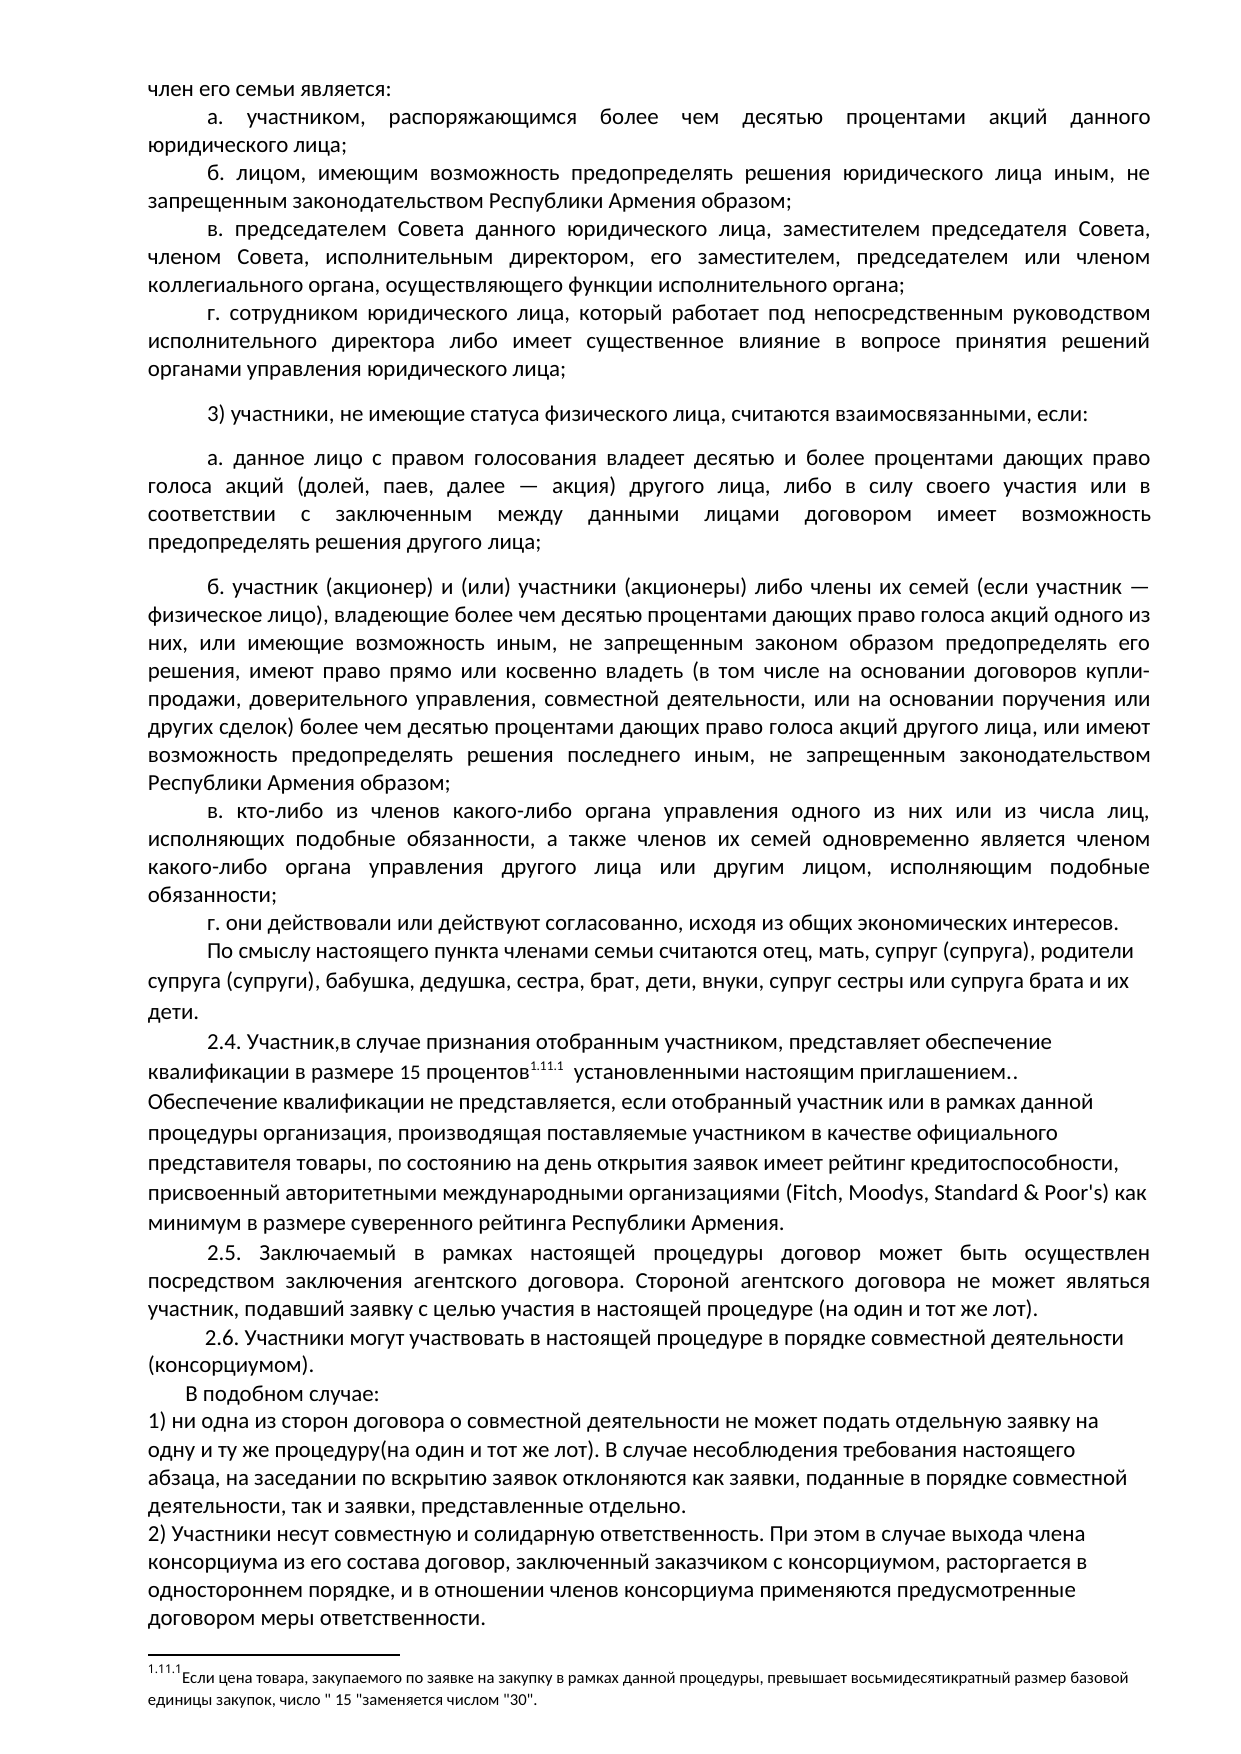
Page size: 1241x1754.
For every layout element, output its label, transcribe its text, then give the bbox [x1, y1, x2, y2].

text б. участник (акционер) и (или) участники (акционеры) либо члены их семей (если участник — физическое лицо), владеющие более чем десятью процентами дающих право голоса акций одного из них, или имеющие возможность иным, не запрещенным законом образом предопределять его решения, имеют право прямо или косвенно владеть (в том числе на основании договоров купли-продажи, доверительного управления, совместной деятельности, или на основании поручения или других сделок) более чем десятью процентами дающих право голоса акций другого лица, или имеют возможность предопределять решения последнего иным, не запрещенным законодательством Республики Армения образом; [148, 572, 1152, 796]
text 2.4. Участник,в случае признания отобранным участником, представляет обеспечение квалификации в размере 15 процентов1.1 установленными настоящим приглашением.. Обеспечение квалификации не представляется, если отобранный участник или в рамках данной процедуры организация, производящая поставляемые участником в качестве официального представителя товары, по состоянию на день открытия заявок имеет рейтинг кредитоспособности, присвоенный авторитетными международными организациями (Fitch, Moodys, Standard & Poor's) как минимум в размере суверенного рейтинга Республики Армения. [148, 1027, 1152, 1236]
text 2.6. Участники могут участвовать в настоящей процедуре в порядке совместной деятельности (консорциумом). [148, 1323, 1152, 1379]
text В подобном случае: [185, 1379, 1152, 1407]
text 2) Участники несут совместную и солидарную ответственность. При этом в случае выхода члена консорциума из его состава договор, заключенный заказчиком с консорциумом, расторгается в одностороннем порядке, и в отношении членов консорциума применяются предусмотренные договором меры ответственности. [148, 1519, 1152, 1631]
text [148, 74, 1152, 102]
text 2.5. Заключаемый в рамках настоящей процедуры договор может быть осуществлен посредством заключения агентского договора. Стороной агентского договора не может являться участник, подавший заявку с целью участия в настоящей процедуре (на один и тот же лот). [148, 1238, 1152, 1323]
text а. данное лицо с правом голосования владеет десятью и более процентами дающих право голоса акций (долей, паев, далее — акция) другого лица, либо в силу своего участия или в соответствии с заключенным между данными лицами договором имеет возможность предопределять решения другого лица; [148, 443, 1152, 556]
text По смыслу настоящего пункта членами семьи считаются отец, мать, супруг (супруга), родители супруга (супруги), бабушка, дедушка, сестра, брат, дети, внуки, супруг сестры или супруга брата и их дети. [148, 936, 1152, 1025]
text б. лицом, имеющим возможность предопределять решения юридического лица иным, не запрещенным законодательством Республики Армения образом; [148, 158, 1152, 214]
text в. кто-либо из членов какого-либо органа управления одного из них или из числа лиц, исполняющих подобные обязанности, а также членов их семей одновременно является членом какого-либо органа управления другого лица или другим лицом, исполняющим подобные обязанности; [148, 796, 1152, 908]
text 1) ни одна из сторон договора о совместной деятельности не может подать отдельную заявку на одну и ту же процедуру(на один и тот же лот). В случае несоблюдения требования настоящего абзаца, на заседании по вскрытию заявок отклоняются как заявки, поданные в порядке совместной деятельности, так и заявки, представленные отдельно. [148, 1407, 1152, 1519]
text а. участником, распоряжающимся более чем десятью процентами акций данного юридического лица; [148, 102, 1152, 158]
text 3) участники, не имеющие статуса физического лица, считаются взаимосвязанными, если: [148, 399, 1152, 427]
text в. председателем Совета данного юридического лица, заместителем председателя Совета, членом Совета, исполнительным директором, его заместителем, председателем или членом коллегиального органа, осуществляющего функции исполнительного органа; [148, 214, 1152, 298]
text г. они действовали или действуют согласованно, исходя из общих экономических интересов. [148, 908, 1152, 936]
text г. сотрудником юридического лица, который работает под непосредственным руководством исполнительного директора либо имеет существенное влияние в вопросе принятия решений органами управления юридического лица; [148, 298, 1152, 382]
